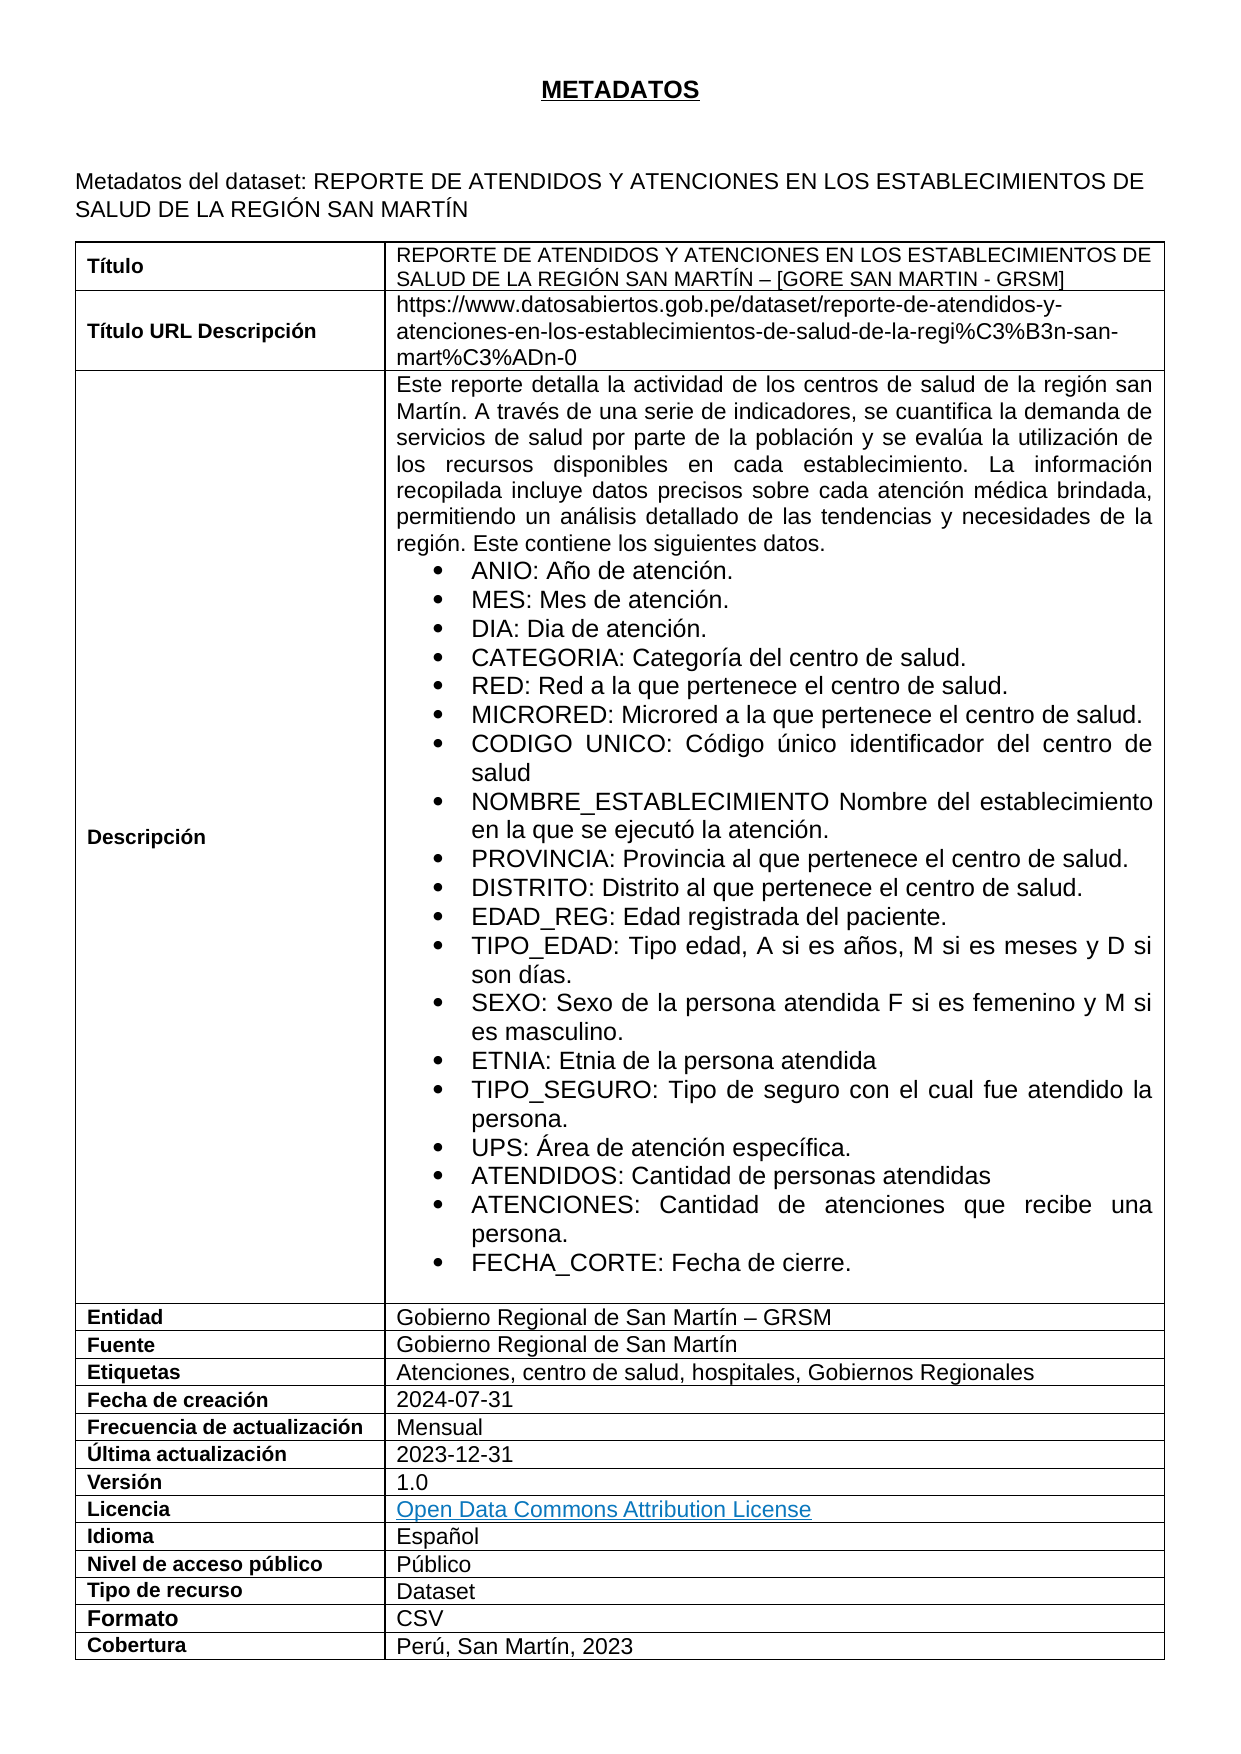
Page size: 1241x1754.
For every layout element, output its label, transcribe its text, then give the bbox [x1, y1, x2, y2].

table_cell Cobertura [76, 1633, 384, 1659]
table_cell Entidad [76, 1304, 384, 1330]
table_cell Mensual [386, 1414, 1164, 1440]
table_cell 2023-12-31 [386, 1441, 1164, 1467]
table_cell Fecha de creación [76, 1386, 384, 1413]
table_cell https://www.datosabiertos.gob.pe/dataset/reporte-de-atendidos-y-atenciones-en-los-establecimientos-de-salud-de-la-regi%C3%B3n-san-mart%C3%ADn-0 [386, 291, 1164, 370]
table_cell Formato [76, 1605, 384, 1632]
table_cell Gobierno Regional de San Martín [386, 1331, 1164, 1358]
table_cell Este reporte detalla la actividad de los centros de salud de la región san Martín. A través de una serie de indicadores, se cuantifica la demanda de servicios de salud por parte de la población y se evalúa la utilización de los recursos disponibles en cada establecimiento. La información recopilada incluye datos precisos sobre cada atención médica brindada, permitiendo un análisis detallado de las tendencias y necesidades de la región. Este contiene los siguientes datos. ANIO: Año de atención. MES: Mes de atención. DIA: Dia de atención. CATEGORIA: Categoría del centro de salud. RED: Red a la que pertenece el centro de salud. MICRORED: Microred a la que pertenece el centro de salud. CODIGO UNICO: Código único identificador del centro de salud NOMBRE_ESTABLECIMIENTO Nombre del establecimiento en la que se ejecutó la atención. PROVINCIA: Provincia al que pertenece el centro de salud. DISTRITO: Distrito al que pertenece el centro de salud. EDAD_REG: Edad registrada del paciente. TIPO_EDAD: Tipo edad, A si es años, M si es meses y D si son días. SEXO: Sexo de la persona atendida F si es femenino y M si es masculino. ETNIA: Etnia de la persona atendida TIPO_SEGURO: Tipo de seguro con el cual fue atendido la persona. UPS: Área de atención específica. ATENDIDOS : Cantidad de personas atendidas ATENCIONES: Cantidad de atenciones que recibe una persona. FECHA_CORTE: Fecha de cierre. [386, 371, 1164, 1303]
table_cell Fuente [76, 1331, 384, 1358]
table_cell Perú, San Martín, 2023 [386, 1633, 1164, 1659]
table_cell Última actualización [76, 1441, 384, 1467]
text Metadatos del dataset: REPORTE DE ATENDIDOS Y ATENCIONES EN LOS ESTABLECIMIENTOS DE SALUD DE LA REGIÓN SAN MARTÍN [75, 168, 1165, 223]
table_cell Frecuencia de actualización [76, 1414, 384, 1440]
text METADATOS [75, 75, 1165, 104]
table_cell Descripción [76, 371, 384, 1303]
table_cell Tipo de recurso [76, 1578, 384, 1604]
table_cell Open Data Commons Attribution License [386, 1496, 1164, 1522]
table_cell Español [386, 1523, 1164, 1549]
table_cell Gobierno Regional de San Martín – GRSM [386, 1304, 1164, 1330]
table_cell 2024-07-31 [386, 1386, 1164, 1413]
table_cell CSV [386, 1605, 1164, 1632]
table_cell Licencia [76, 1496, 384, 1522]
table_cell Dataset [386, 1578, 1164, 1604]
table_header REPORTE DE ATENDIDOS Y ATENCIONES EN LOS ESTABLECIMIENTOS DE SALUD DE LA REGIÓN SAN MARTÍN – [GORE SAN MARTIN - GRSM] [386, 243, 1164, 290]
table_cell Público [386, 1551, 1164, 1577]
table_cell Nivel de acceso público [76, 1551, 384, 1577]
table_cell Etiquetas [76, 1359, 384, 1385]
table_header Título [76, 243, 384, 290]
table_cell Atenciones, centro de salud, hospitales, Gobiernos Regionales [386, 1359, 1164, 1385]
table_cell Título URL Descripción [76, 291, 384, 370]
table_cell Idioma [76, 1523, 384, 1549]
table_cell 1.0 [386, 1469, 1164, 1495]
table_cell Versión [76, 1469, 384, 1495]
